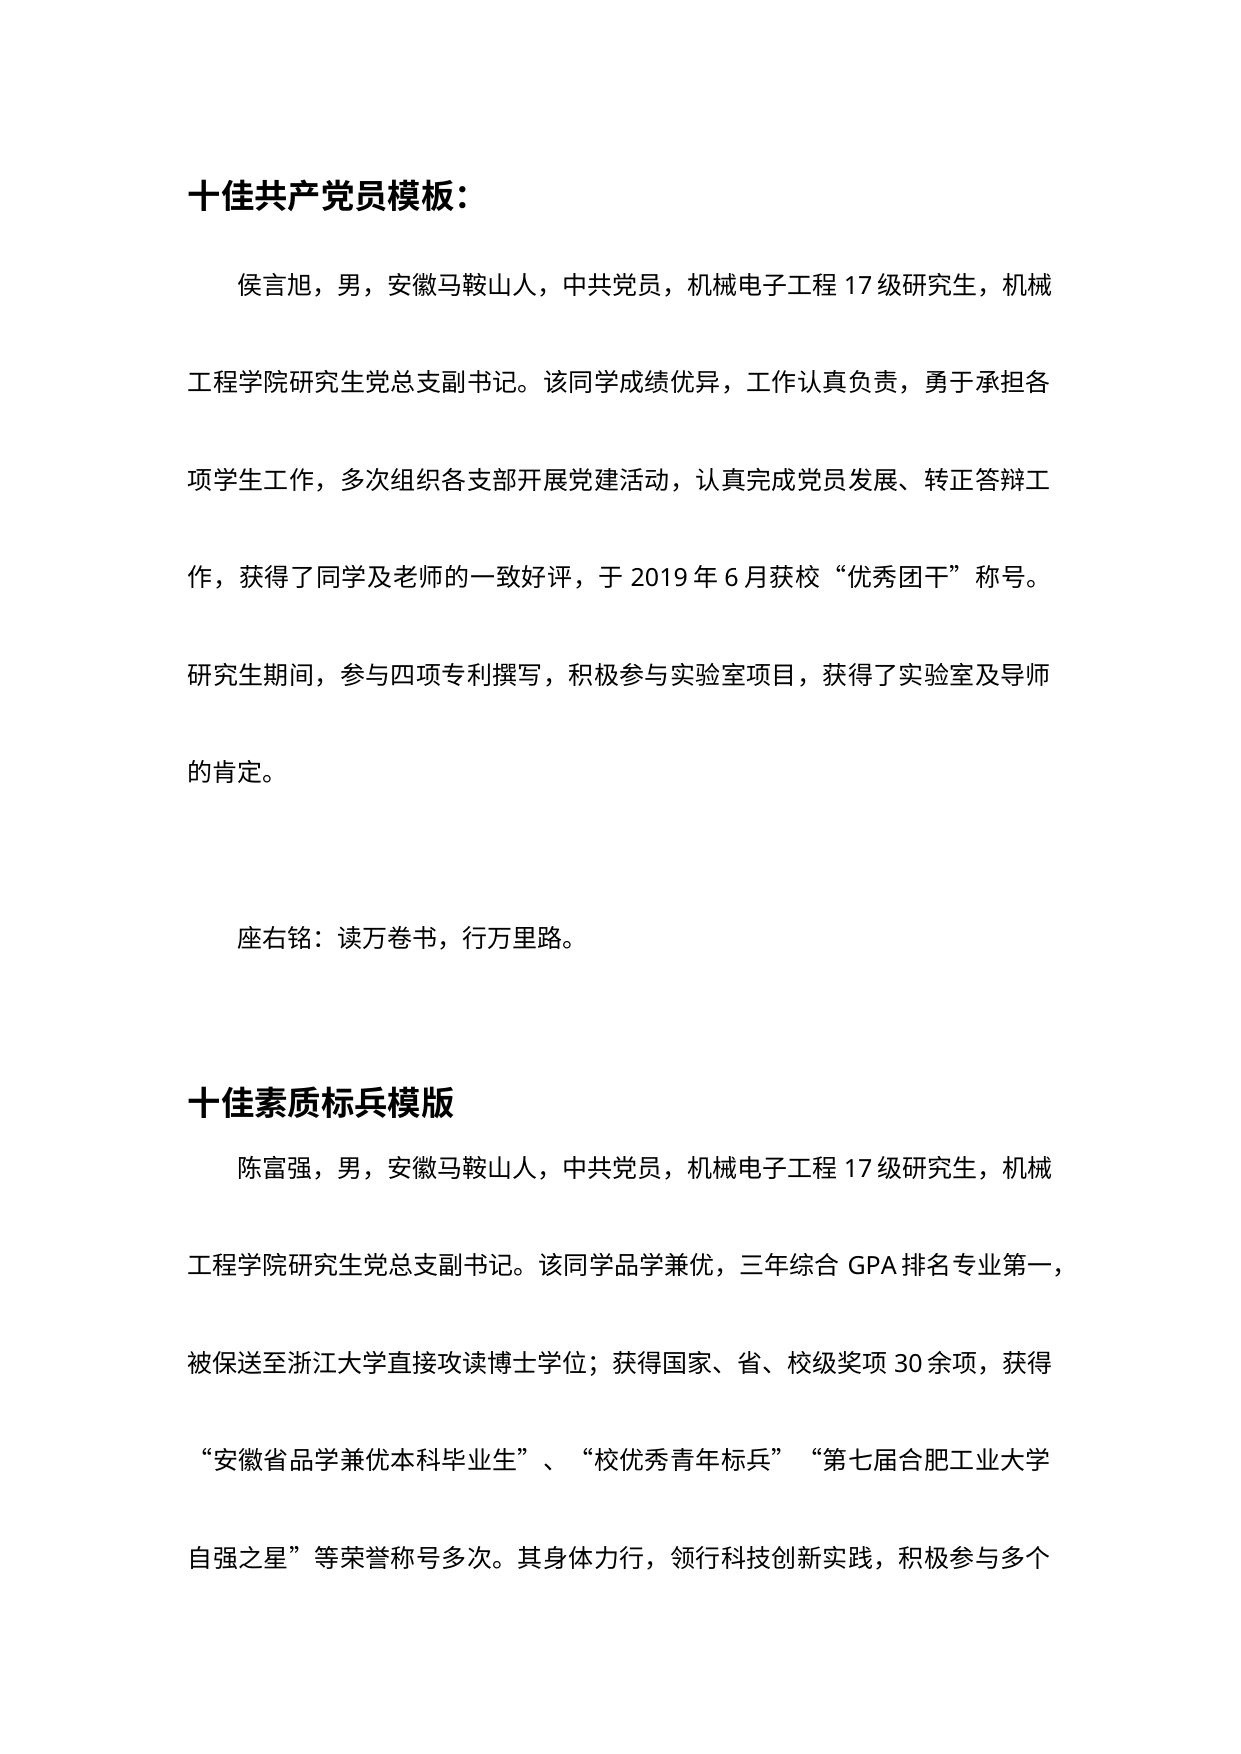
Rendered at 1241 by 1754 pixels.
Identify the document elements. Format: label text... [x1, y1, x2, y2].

text 座右铭：读万卷书，行万里路。 [187, 904, 1053, 969]
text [187, 1134, 1053, 1589]
text 侯言旭，男，安徽马鞍山人，中共党员，机械电子工程17级研究生，机械工程学院研究生党总支副书记。该同学成绩优异，工作认真负责，勇于承担各项学生工作，多次组织各支部开展党建活动，认真完成党员发展、转正答辩工作，获得了同学及老师的一致好评，于2019年6月获校“优秀团干”称号。研究生期间，参与四项专利撰写，积极参与实验室项目，获得了实验室及导师的肯定。 [187, 251, 1053, 803]
text 十佳素质标兵模版 [187, 1069, 1053, 1134]
text 十佳共产党员模板： [187, 162, 1053, 227]
